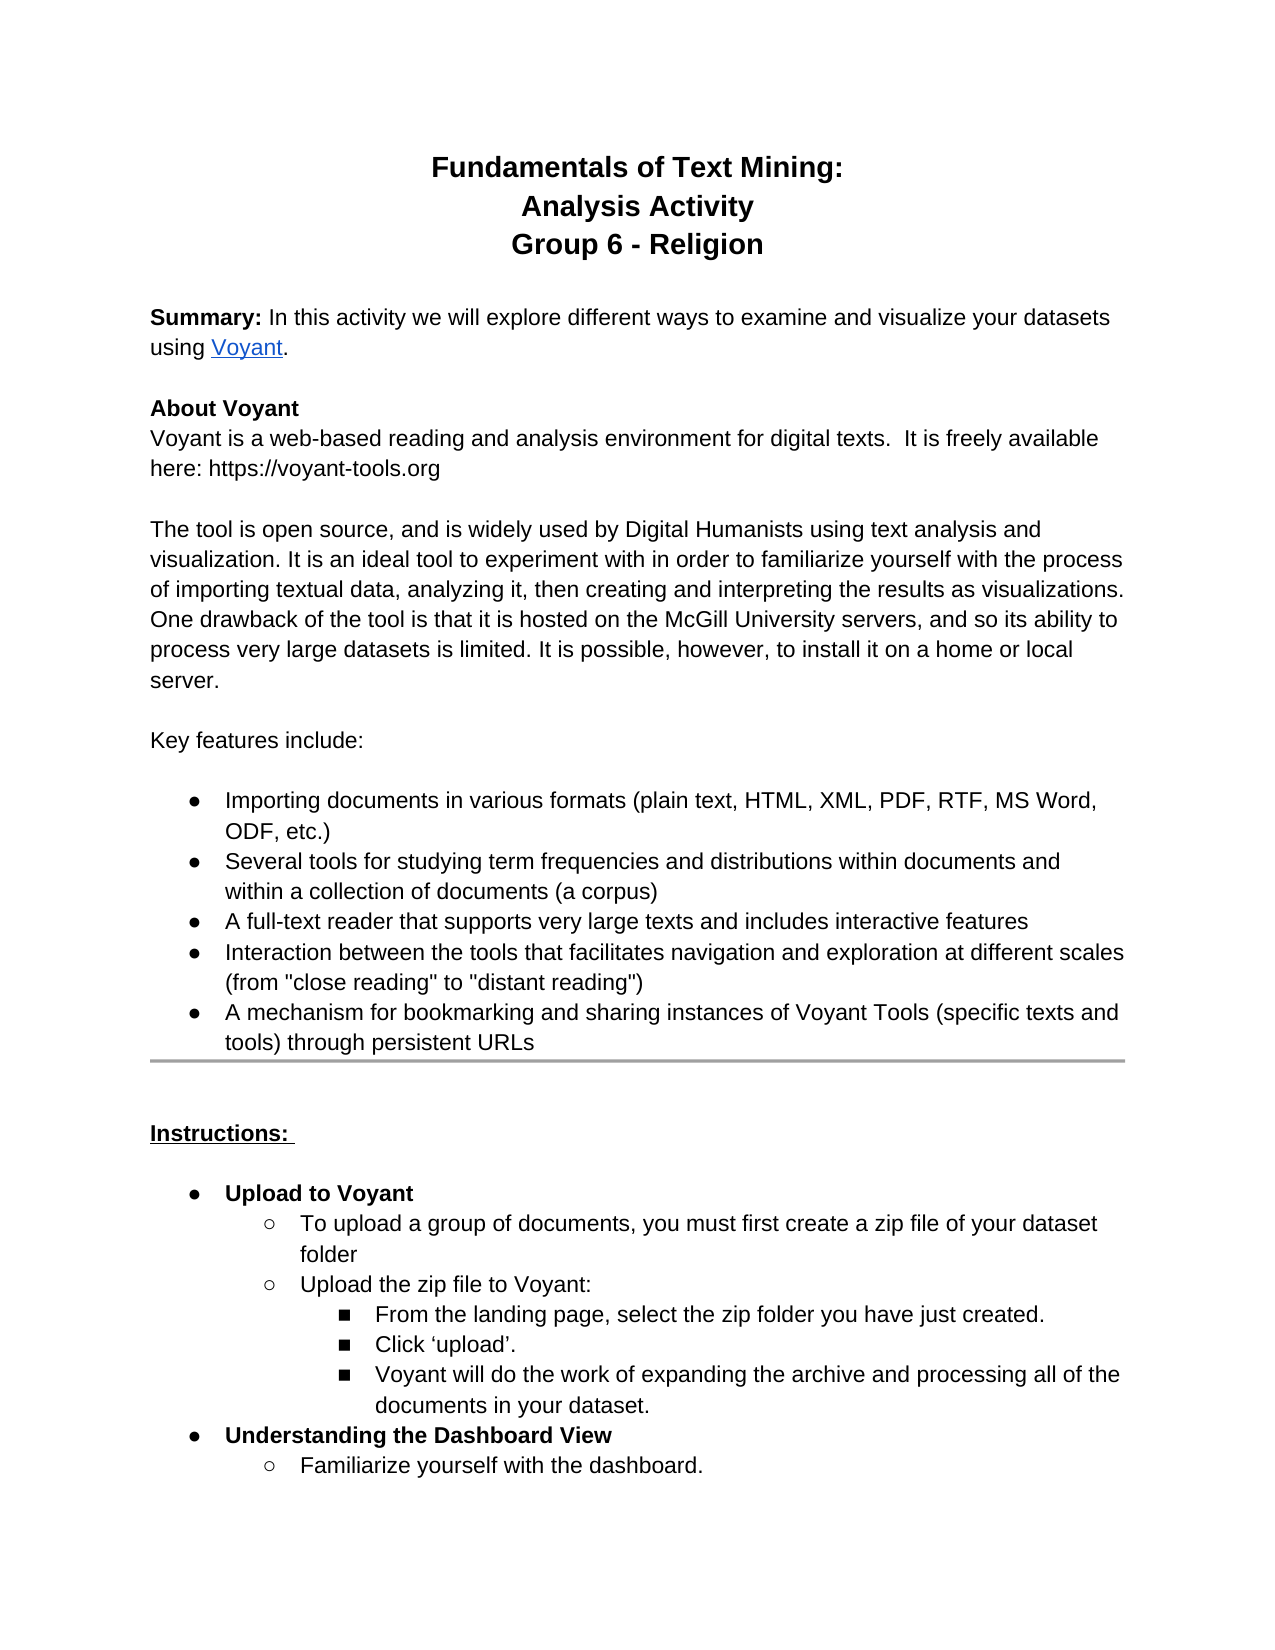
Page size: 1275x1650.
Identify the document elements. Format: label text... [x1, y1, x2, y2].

list To upload a group of documents, you must first create a zip file of your dataset folder [262, 1210, 1125, 1267]
list Upload the zip file to Voyant: [262, 1271, 1125, 1297]
text Fundamentals of Text Mining: [150, 150, 1125, 183]
text Analysis Activity [150, 188, 1125, 222]
list A mechanism for bookmarking and sharing instances of Voyant Tools (specific texts and tools) through persistent URLs [187, 999, 1125, 1056]
text The tool is open source, and is widely used by Digital Humanists using text analysis and visualization. It is an ideal tool to experiment with in order to familiarize yourself with the process of importing textual data, analyzing it, then creating and interpreting the results as visualizations. One drawback of the tool is that it is hosted on the McGill University servers, and so its ability to process very large datasets is limited. It is possible, however, to install it on a home or local server. [150, 516, 1125, 693]
list Importing documents in various formats (plain text, HTML, XML, PDF, RTF, MS Word, ODF, etc.) [187, 787, 1125, 844]
list Upload to Voyant [187, 1180, 1125, 1207]
text Summary: In this activity we will explore different ways to examine and visualize your datasets using Voyant. [150, 304, 1125, 361]
list Familiarize yourself with the dashboard. [262, 1452, 1125, 1478]
list A full-text reader that supports very large texts and includes interactive features [187, 908, 1125, 935]
text Key features include: [150, 727, 1125, 753]
text Instructions: [150, 1120, 1125, 1146]
text Voyant is a web-based reading and analysis environment for digital texts. It is freely available here: https://voyant-tools.org [150, 425, 1125, 482]
list Understanding the Dashboard View [187, 1422, 1125, 1448]
list Several tools for studying term frequencies and distributions within documents and within a collection of documents (a corpus) [187, 848, 1125, 904]
text About Voyant [150, 395, 1125, 421]
list Interaction between the tools that facilitates navigation and exploration at different scales (from "close reading" to "distant reading") [187, 938, 1125, 995]
list From the landing page, select the zip folder you have just created. [337, 1301, 1125, 1327]
list Voyant will do the work of expanding the archive and processing all of the documents in your dataset. [337, 1361, 1125, 1418]
list Click ‘upload’. [337, 1331, 1125, 1358]
text Group 6 - Religion [150, 227, 1125, 261]
